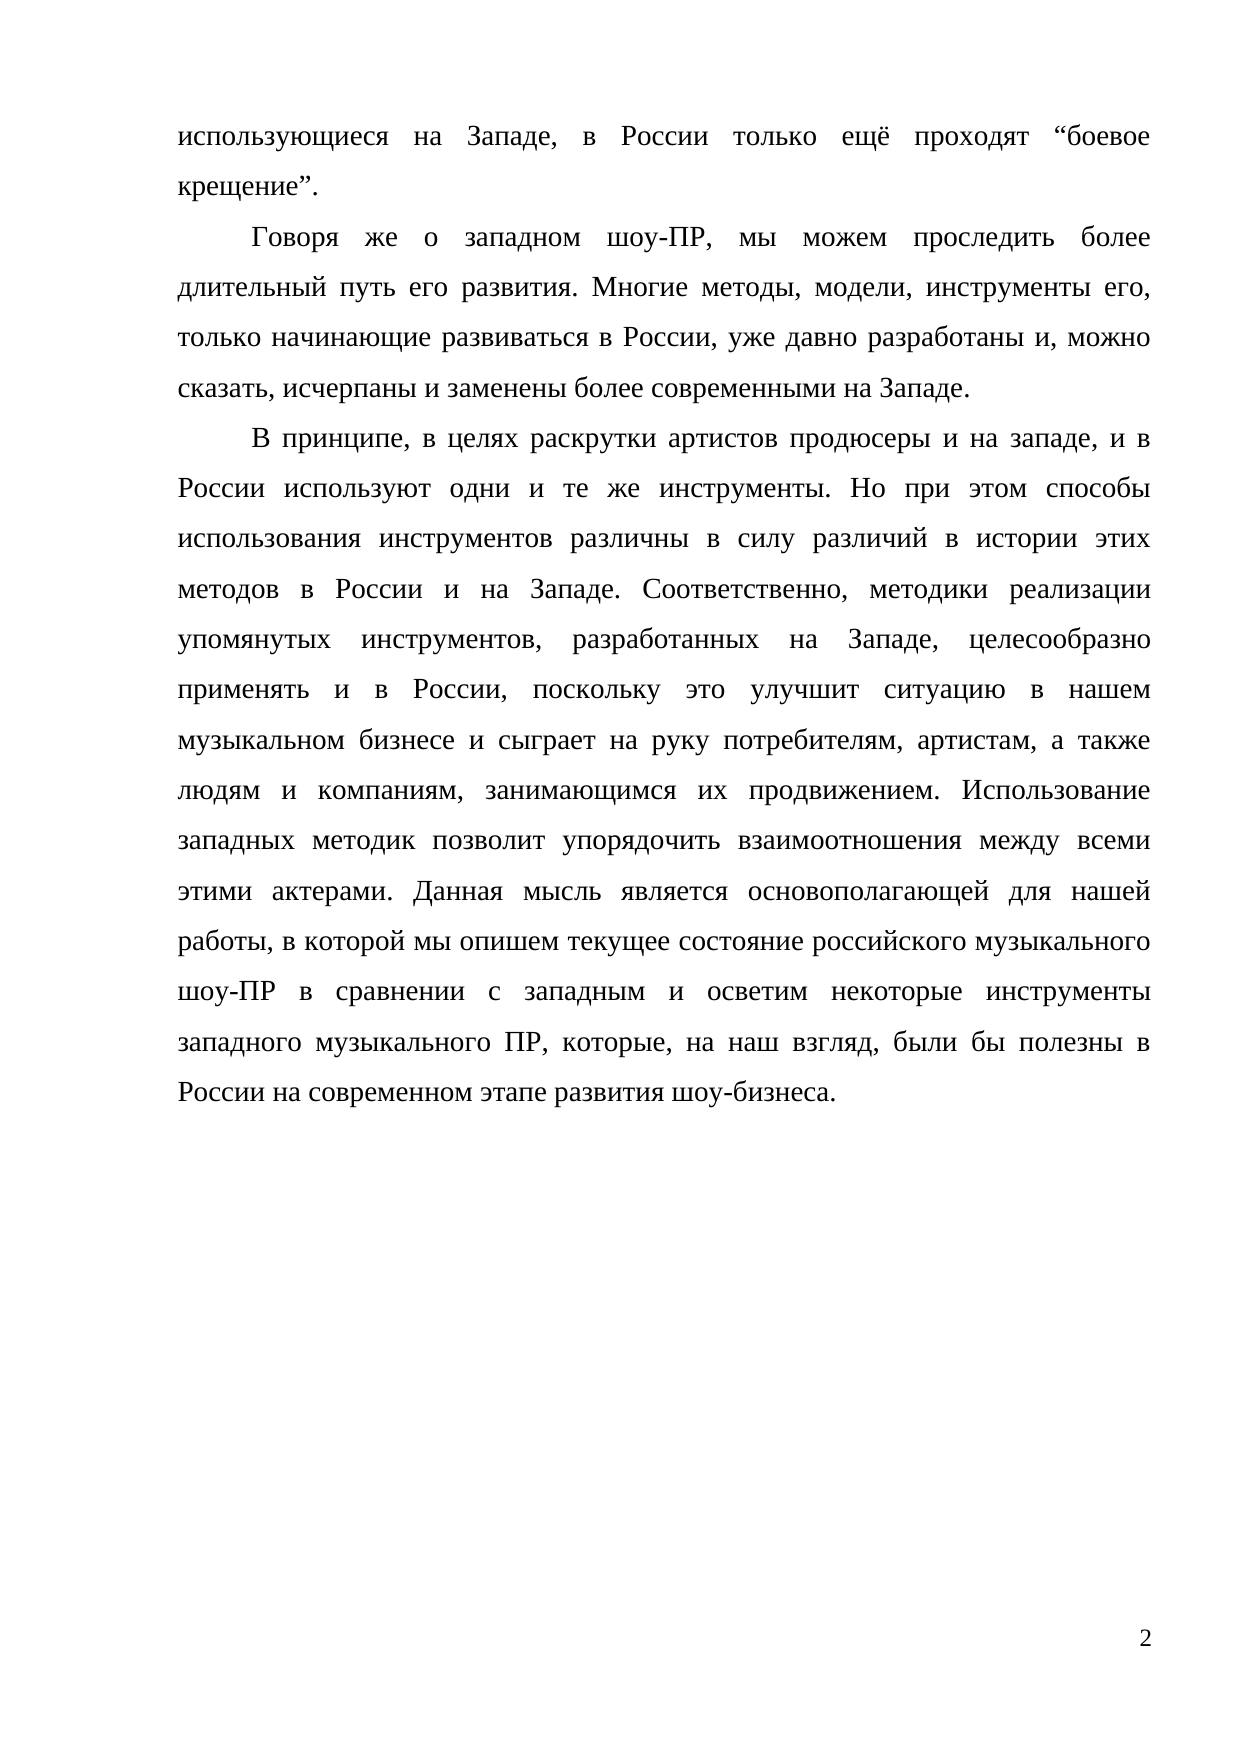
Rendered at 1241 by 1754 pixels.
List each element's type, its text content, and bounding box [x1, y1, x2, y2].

text Говоря же о западном шоу-ПР, мы можем проследить более длительный путь его развития. Многие методы, модели, инструменты его, только начинающие развиваться в России, уже давно разработаны и, можно сказать, исчерпаны и заменены более современными на Западе. [177, 219, 1152, 403]
text В принципе, в целях раскрутки артистов продюсеры и на западе, и в России используют одни и те же инструменты. Но при этом способы использования инструментов различны в силу различий в истории этих методов в России и на Западе. Соответственно, методики реализации упомянутых инструментов, разработанных на Западе, целесообразно применять и в России, поскольку это улучшит ситуацию в нашем музыкальном бизнесе и сыграет на руку потребителям, артистам, а также людям и компаниям, занимающимся их продвижением. Использование западных методик позволит упорядочить взаимоотношения между всеми этими актерами. Данная мысль является основополагающей для нашей работы, в которой мы опишем текущее состояние российского музыкального шоу-ПР в сравнении с западным и осветим некоторые инструменты западного музыкального ПР, которые, на наш взгляд, были бы полезны в России на современном этапе развития шоу-бизнеса. [177, 420, 1152, 1108]
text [177, 118, 1152, 202]
